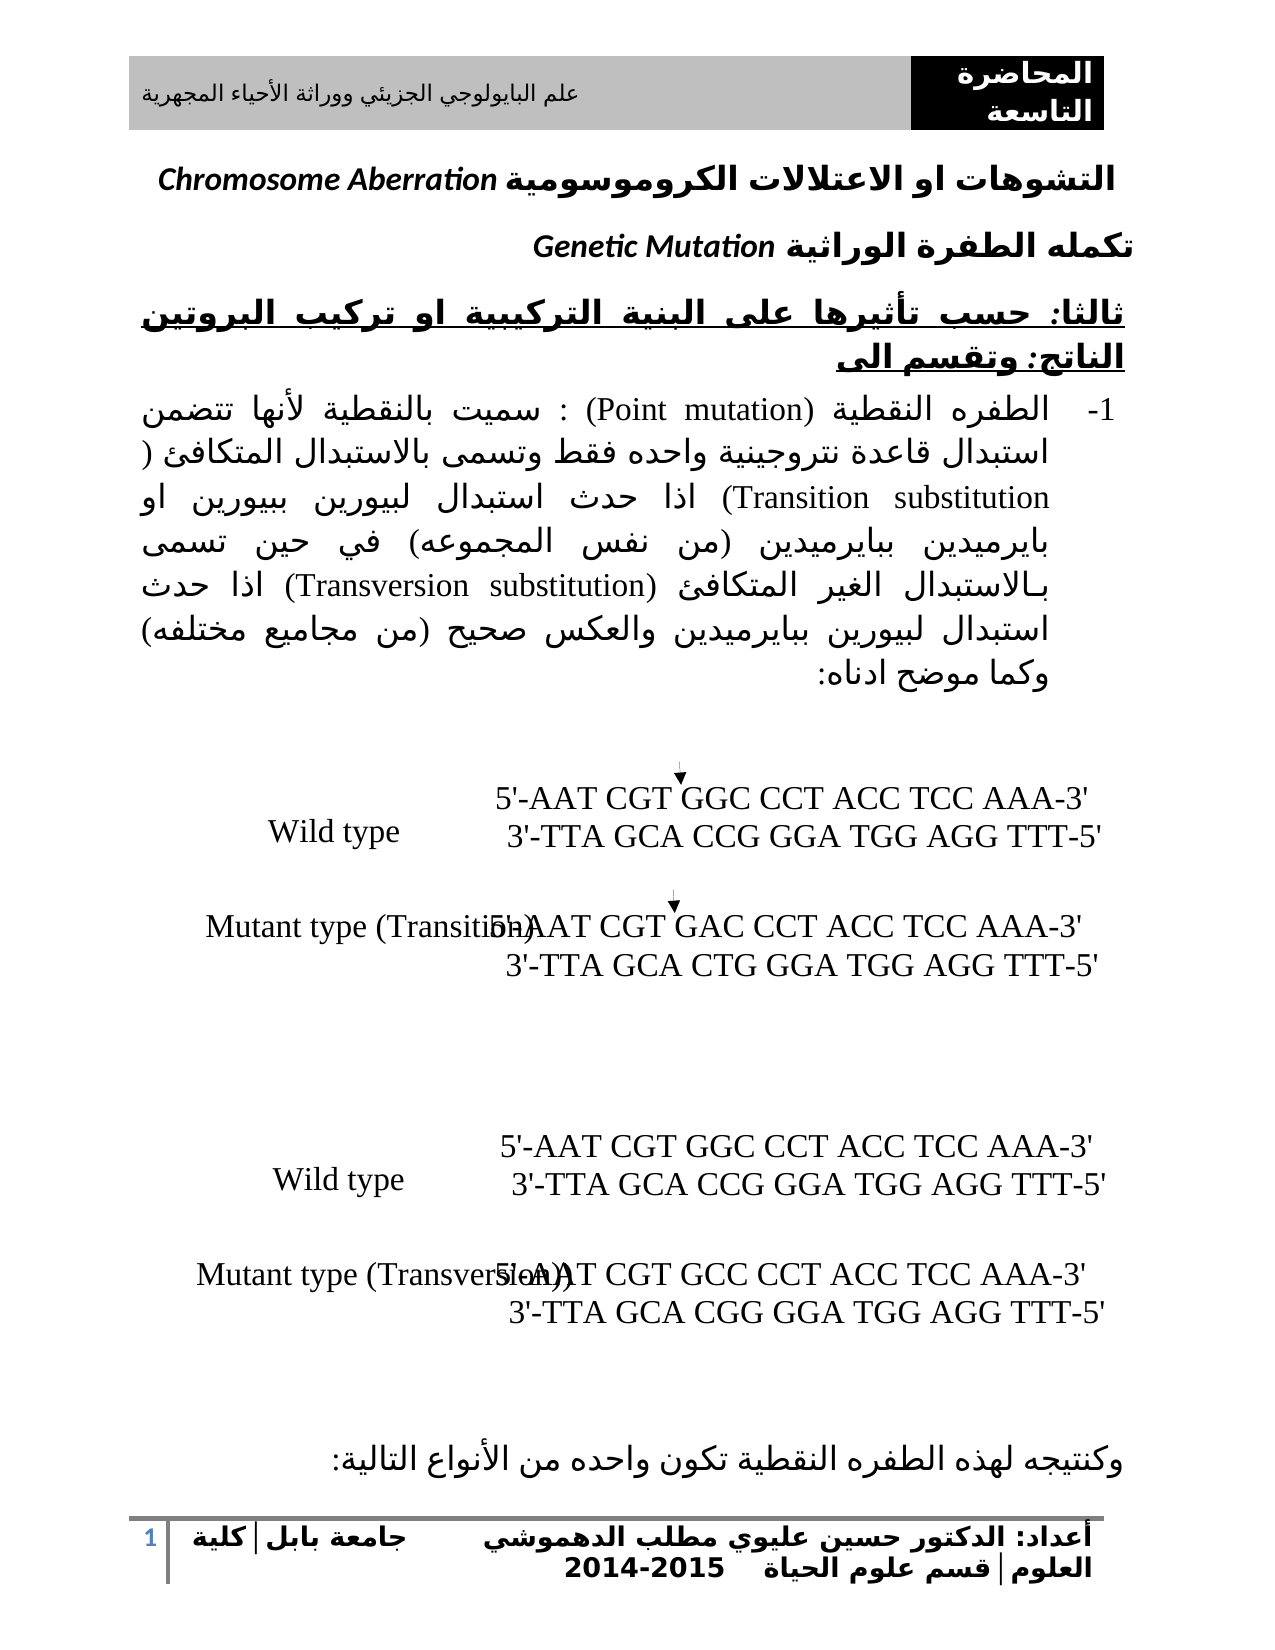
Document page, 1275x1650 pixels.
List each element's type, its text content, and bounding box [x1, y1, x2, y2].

text ثالثا: حسب تأثيرها على البنية التركيبية او تركيب البروتين الناتج: وتقسم الى [141, 328, 1125, 376]
text التشوهات او الاعتلالات الكروموسومية Chromosome Aberration [141, 158, 1125, 199]
text تكمله الطفرة الوراثية Genetic Mutation [131, 226, 1134, 266]
text وكنتيجه لهذه الطفره النقطية تكون واحده من الأنواع التالية: [141, 1440, 1125, 1478]
list الطفره النقطية (Point mutation) : سميت بالنقطية لأنها تتضمن استبدال قاعدة نتروجينية واحده فقط وتسمى بالاستبدال المتكافئ (Transition substitution) اذا حدث استبدال لبيورين ببيورين او بايرميدين ببايرميدين (من نفس المجموعه) في حين تسمى بـالاستبدال الغير المتكافئ (Transversion substitution) اذا حدث استبدال لبيورين ببايرميدين والعكس صحيح (من مجاميع مختلفه) وكما موضح ادناه: [141, 389, 1087, 691]
text ثالثا: حسب تأثيرها على البنية التركيبية او تركيب البروتين الناتج: وتقسم الى [141, 293, 1125, 326]
